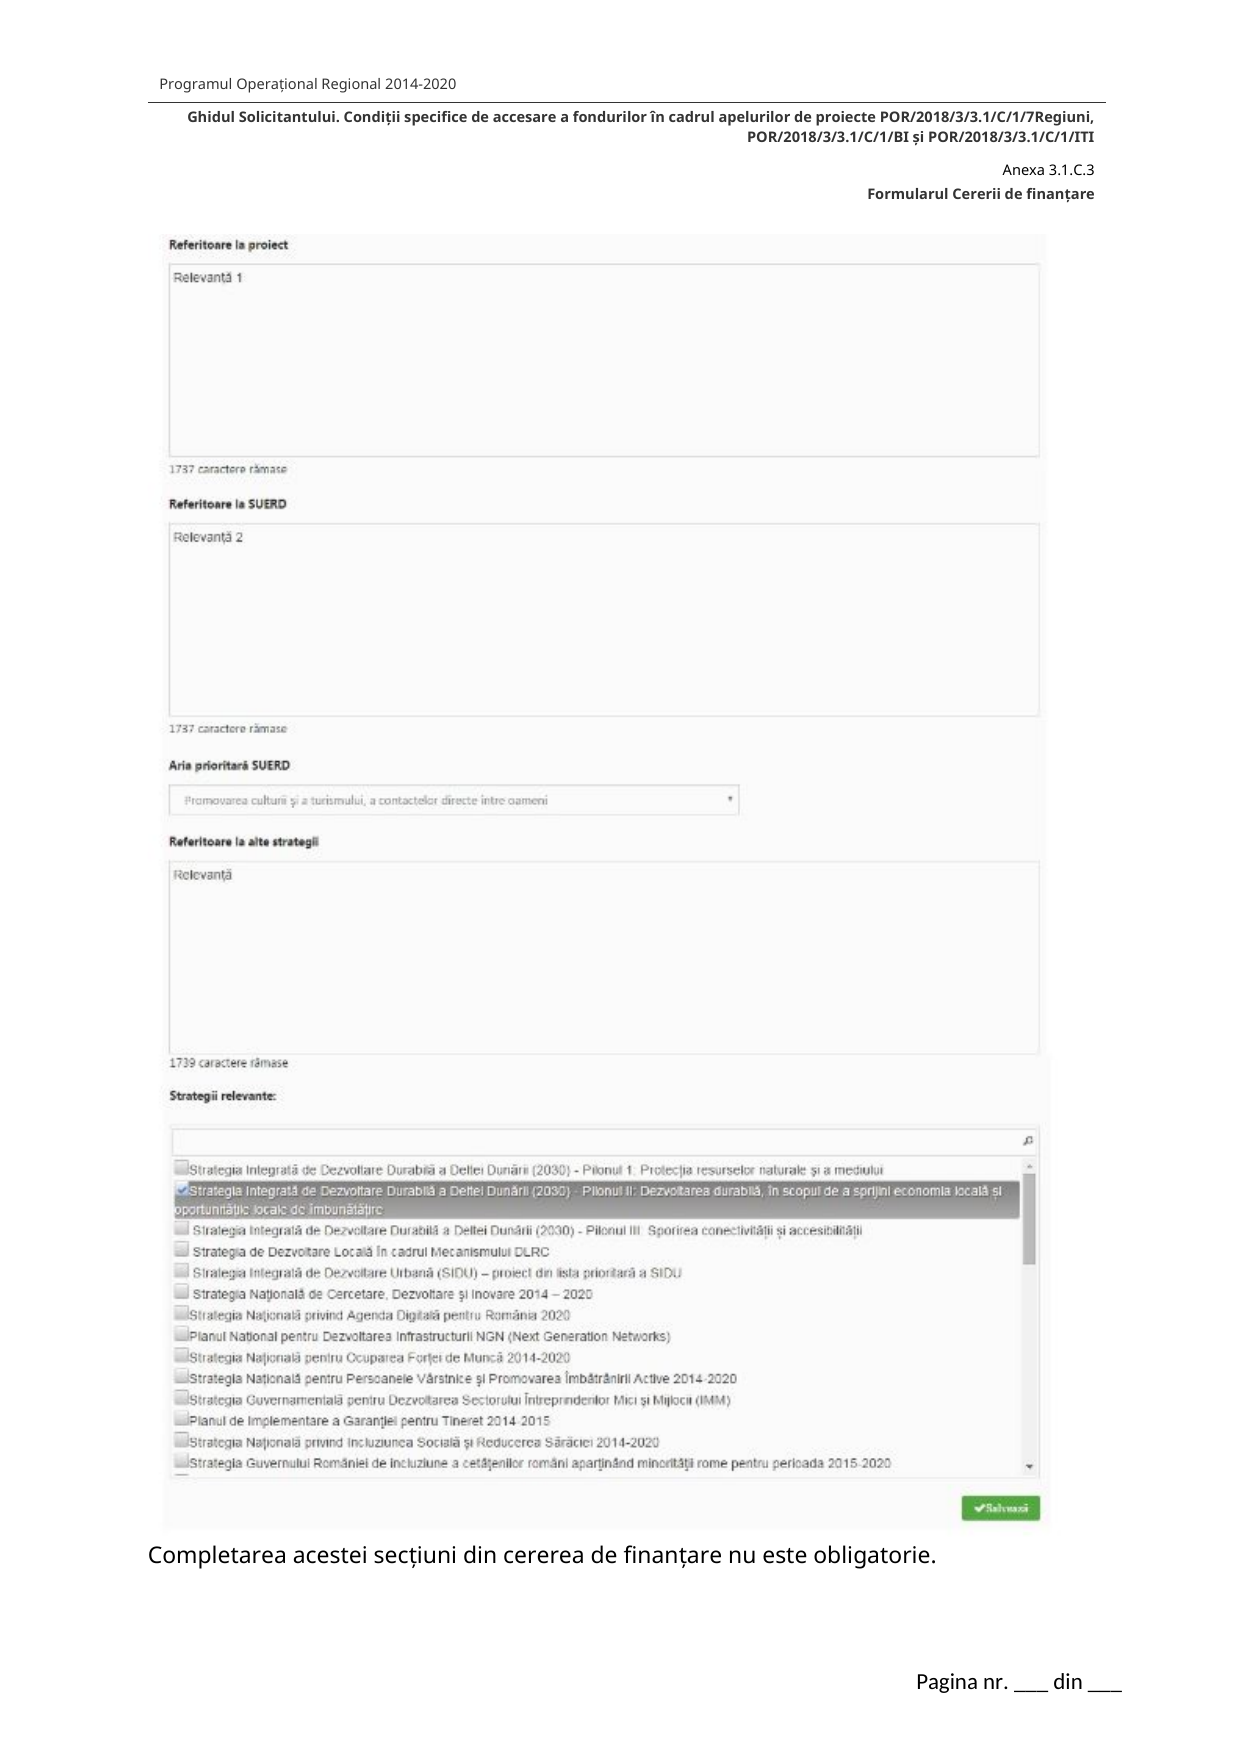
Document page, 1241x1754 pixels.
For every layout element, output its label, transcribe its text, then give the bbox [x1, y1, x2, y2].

picture [147, 234, 1067, 1540]
text Completarea acestei secțiuni din cererea de finanțare nu este obligatorie. [148, 1539, 1122, 1571]
